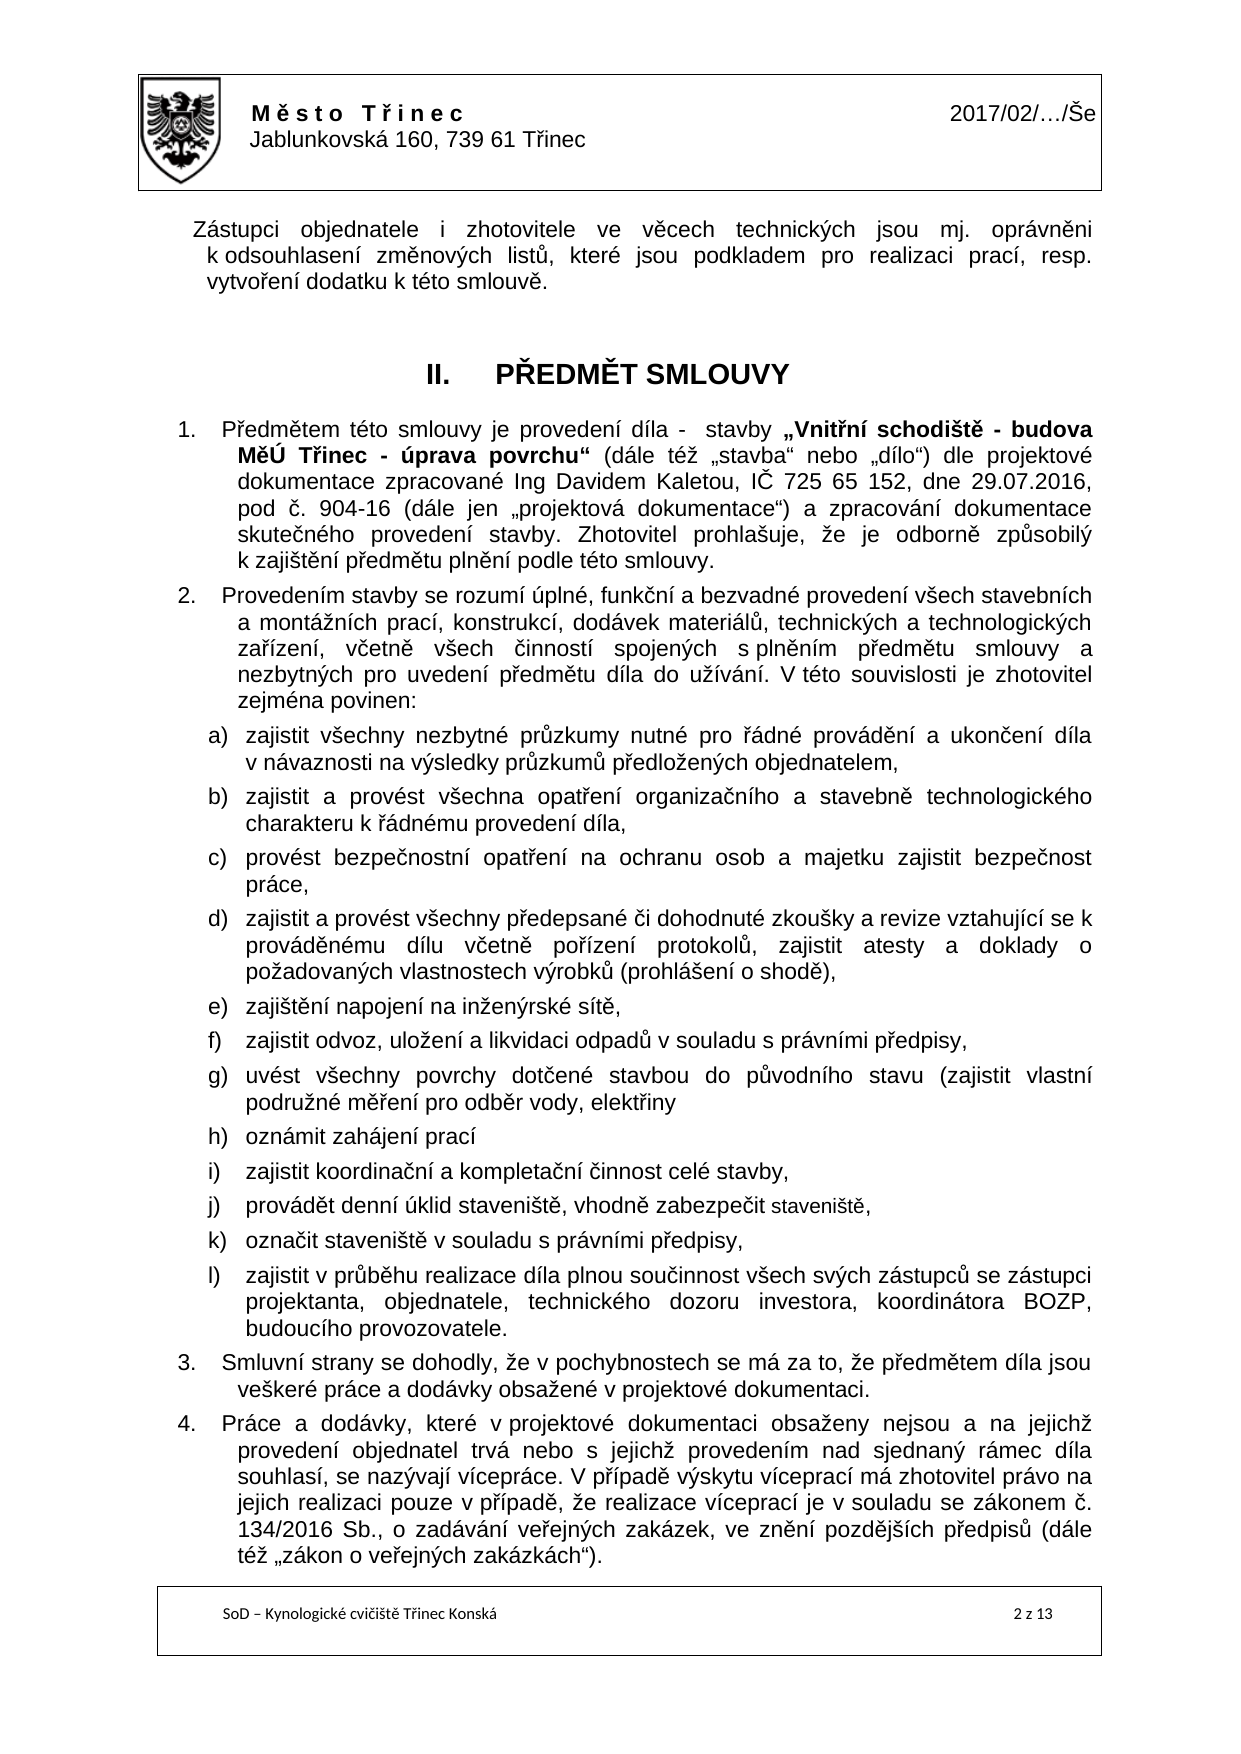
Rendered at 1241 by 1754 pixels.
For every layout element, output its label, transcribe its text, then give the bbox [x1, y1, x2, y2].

list označit staveniště v souladu s právními předpisy, [208, 1227, 1093, 1253]
subtitle 2. Provedením stavby se rozumí úplné, funkční a bezvadné provedení všech stavebních a montážních prací, konstrukcí, dodávek materiálů, technických a technologických zařízení, včetně všech činností spojených s plněním předmětu smlouvy a nezbytných pro uvedení předmětu díla do užívání. V této souvislosti je zhotovitel zejména povinen: [177, 582, 1093, 714]
list provádět denní úklid staveniště, vhodně zabezpečit staveniště, [208, 1192, 1093, 1219]
subtitle PŘEDMĚT SMLOUVY [148, 357, 1093, 391]
list zajistit odvoz, uložení a likvidaci odpadů v souladu s právními předpisy, [208, 1027, 1093, 1054]
subtitle 3. Smluvní strany se dohodly, že v pochybnostech se má za to, že předmětem díla jsou veškeré práce a dodávky obsažené v projektové dokumentaci. [177, 1349, 1093, 1402]
list provést bezpečnostní opatření na ochranu osob a majetku zajistit bezpečnost práce, [208, 844, 1093, 897]
list uvést všechny povrchy dotčené stavbou do původního stavu (zajistit vlastní podružné měření pro odběr vody, elektřiny [208, 1062, 1093, 1115]
text Zástupci objednatele i zhotovitele ve věcech technických jsou mj. oprávněni k odsouhlasení změnových listů, které jsou podkladem pro realizaci prací, resp. vytvoření dodatku k této smlouvě. [193, 216, 1093, 294]
subtitle 1. Předmětem této smlouvy je provedení díla - stavby „Vnitřní schodiště - budova MěÚ Třinec - úprava povrchu“ (dále též „stavba“ nebo „dílo“) dle projektové dokumentace zpracované Ing Davidem Kaletou, IČ 725 65 152, dne 29.07.2016, pod č. 904-16 (dále jen „projektová dokumentace“) a zpracování dokumentace skutečného provedení stavby. Zhotovitel prohlašuje, že je odborně způsobilý k zajištění předmětu plnění podle této smlouvy. [177, 416, 1093, 574]
list zajistit a provést všechna opatření organizačního a stavebně technologického charakteru k řádnému provedení díla, [208, 783, 1093, 836]
list zajistit a provést všechny předepsané či dohodnuté zkoušky a revize vztahující se k prováděnému dílu včetně pořízení protokolů, zajistit atesty a doklady o požadovaných vlastnostech výrobků (prohlášení o shodě), [208, 905, 1093, 984]
list zajistit v průběhu realizace díla plnou součinnost všech svých zástupců se zástupci projektanta, objednatele, technického dozoru investora, koordinátora BOZP, budoucího provozovatele. [208, 1262, 1093, 1341]
list oznámit zahájení prací [208, 1123, 1093, 1149]
list zajistit koordinační a kompletační činnost celé stavby, [208, 1158, 1093, 1184]
list zajistit všechny nezbytné průzkumy nutné pro řádné provádění a ukončení díla v návaznosti na výsledky průzkumů předložených objednatelem, [208, 722, 1093, 775]
list zajištění napojení na inženýrské sítě, [208, 993, 1093, 1019]
subtitle 4. Práce a dodávky, které v projektové dokumentaci obsaženy nejsou a na jejichž provedení objednatel trvá nebo s jejichž provedením nad sjednaný rámec díla souhlasí, se nazývají vícepráce. V případě výskytu víceprací má zhotovitel právo na jejich realizaci pouze v případě, že realizace víceprací je v souladu se zákonem č. 134/2016 Sb., o zadávání veřejných zakázek, ve znění pozdějších předpisů (dále též „zákon o veřejných zakázkách“). [177, 1410, 1093, 1568]
